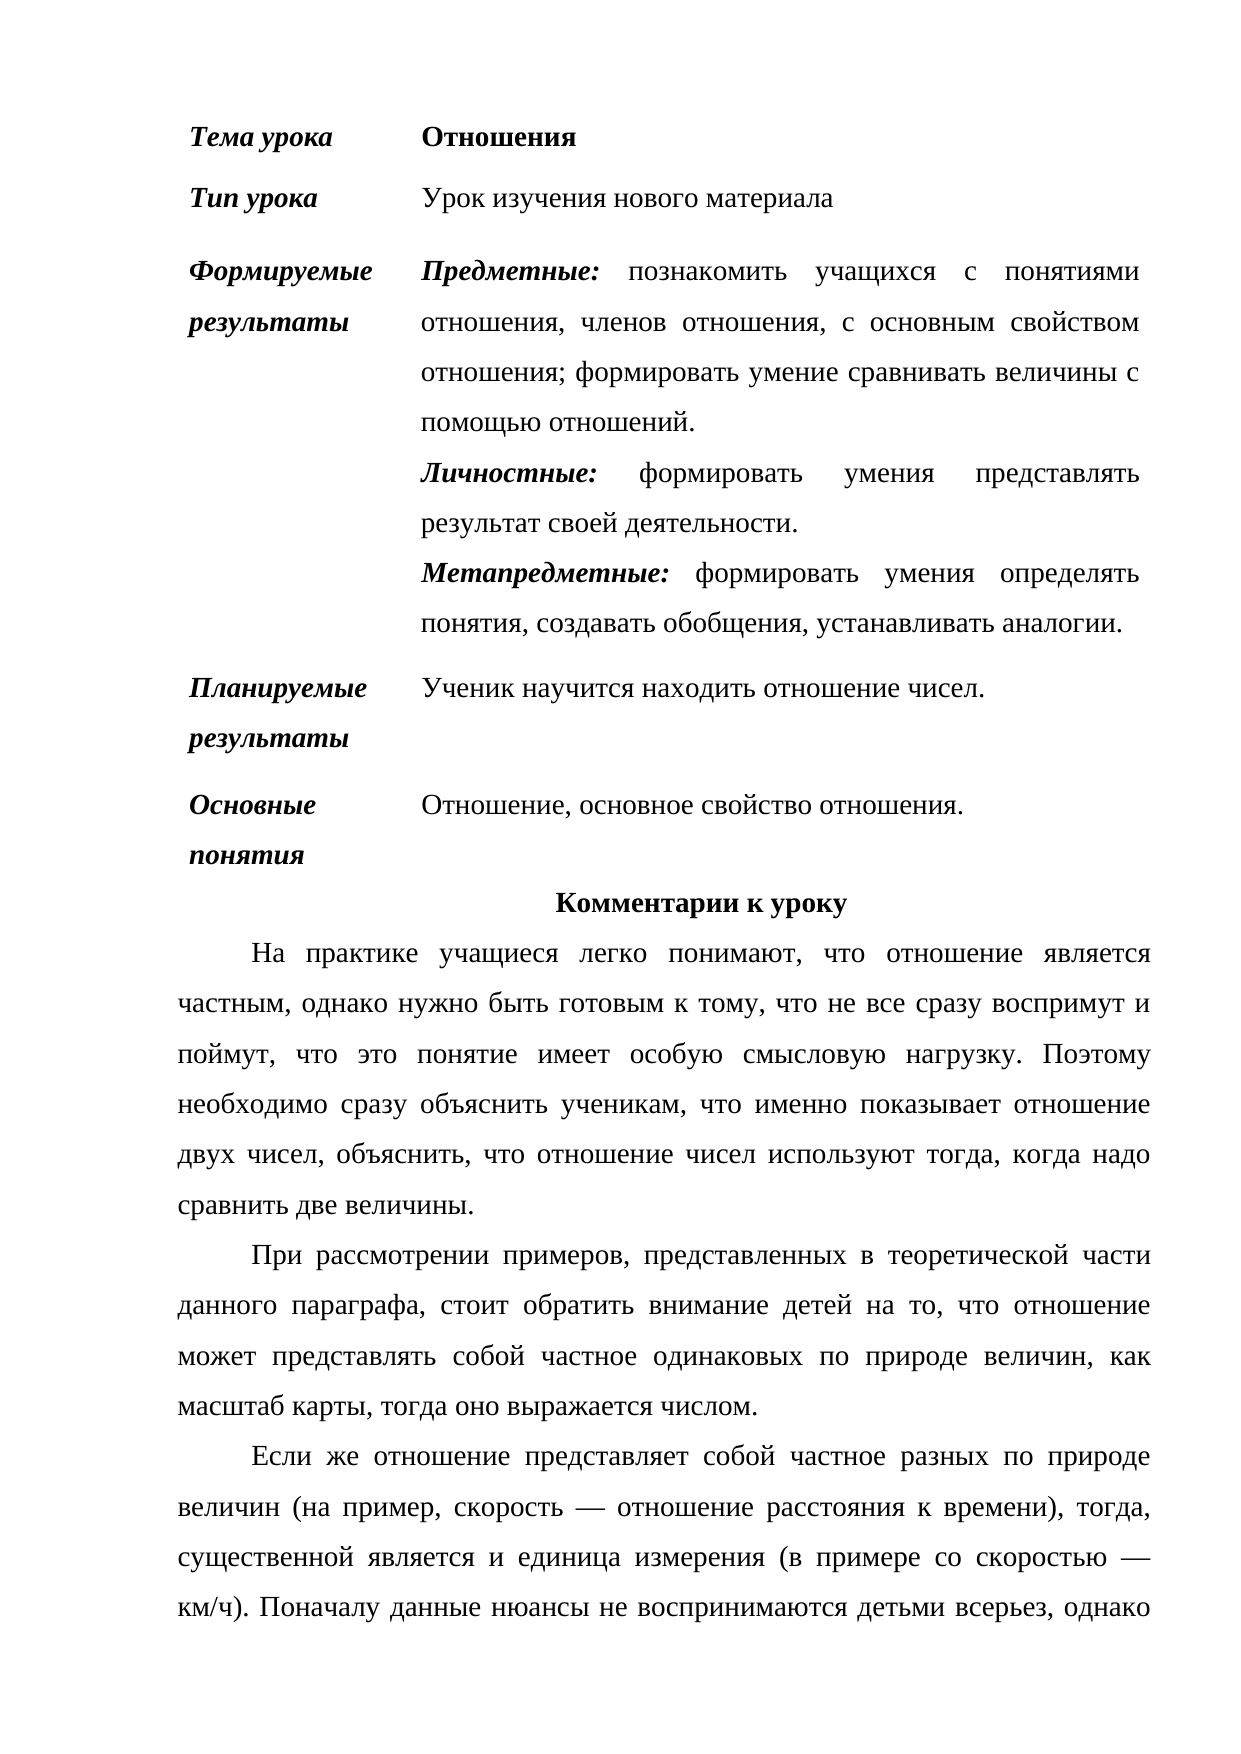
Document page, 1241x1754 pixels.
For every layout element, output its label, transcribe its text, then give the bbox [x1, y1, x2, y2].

table_cell Урок изучения нового материала [409, 179, 1151, 252]
text Комментарии к уроку [177, 885, 1152, 918]
text При рассмотрении примеров, представленных в теоретической части данного параграфа, стоит обратить внимание детей на то, что отношение может представлять собой частное одинаковых по природе величин, как масштаб карты, тогда оно выражается числом. [177, 1237, 1152, 1422]
table_header Тема урока [178, 118, 409, 179]
table_cell Отношение, основное свойство отношения. [409, 786, 1151, 884]
table_cell Тип урока [178, 179, 409, 252]
table_cell Основные понятия [178, 786, 409, 884]
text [177, 1438, 1152, 1623]
table_cell Ученик научится находить отношение чисел. [409, 669, 1151, 786]
table_cell Предметные: познакомить учащихся с понятиями отношения, членов отношения, с основным свойством отношения; формировать умение сравнивать величины с помощью отношений. Личностные: формировать умения представлять результат своей деятельности. Метапредметные: формировать умения определять понятия, создавать обобщения, устанавливать аналогии. [409, 253, 1151, 669]
table_header Отношения [409, 118, 1151, 179]
text На практике учащиеся легко понимают, что отношение является частным, однако нужно быть готовым к тому, что не все сразу воспримут и поймут, что это понятие имеет особую смысловую нагрузку. Поэтому необходимо сразу объяснить ученикам, что именно показывает отношение двух чисел, объяснить, что отношение чисел используют тогда, когда надо сравнить две величины. [177, 935, 1152, 1220]
table_cell Планируемые результаты [178, 669, 409, 786]
table_cell Формируемые результаты [178, 253, 409, 669]
